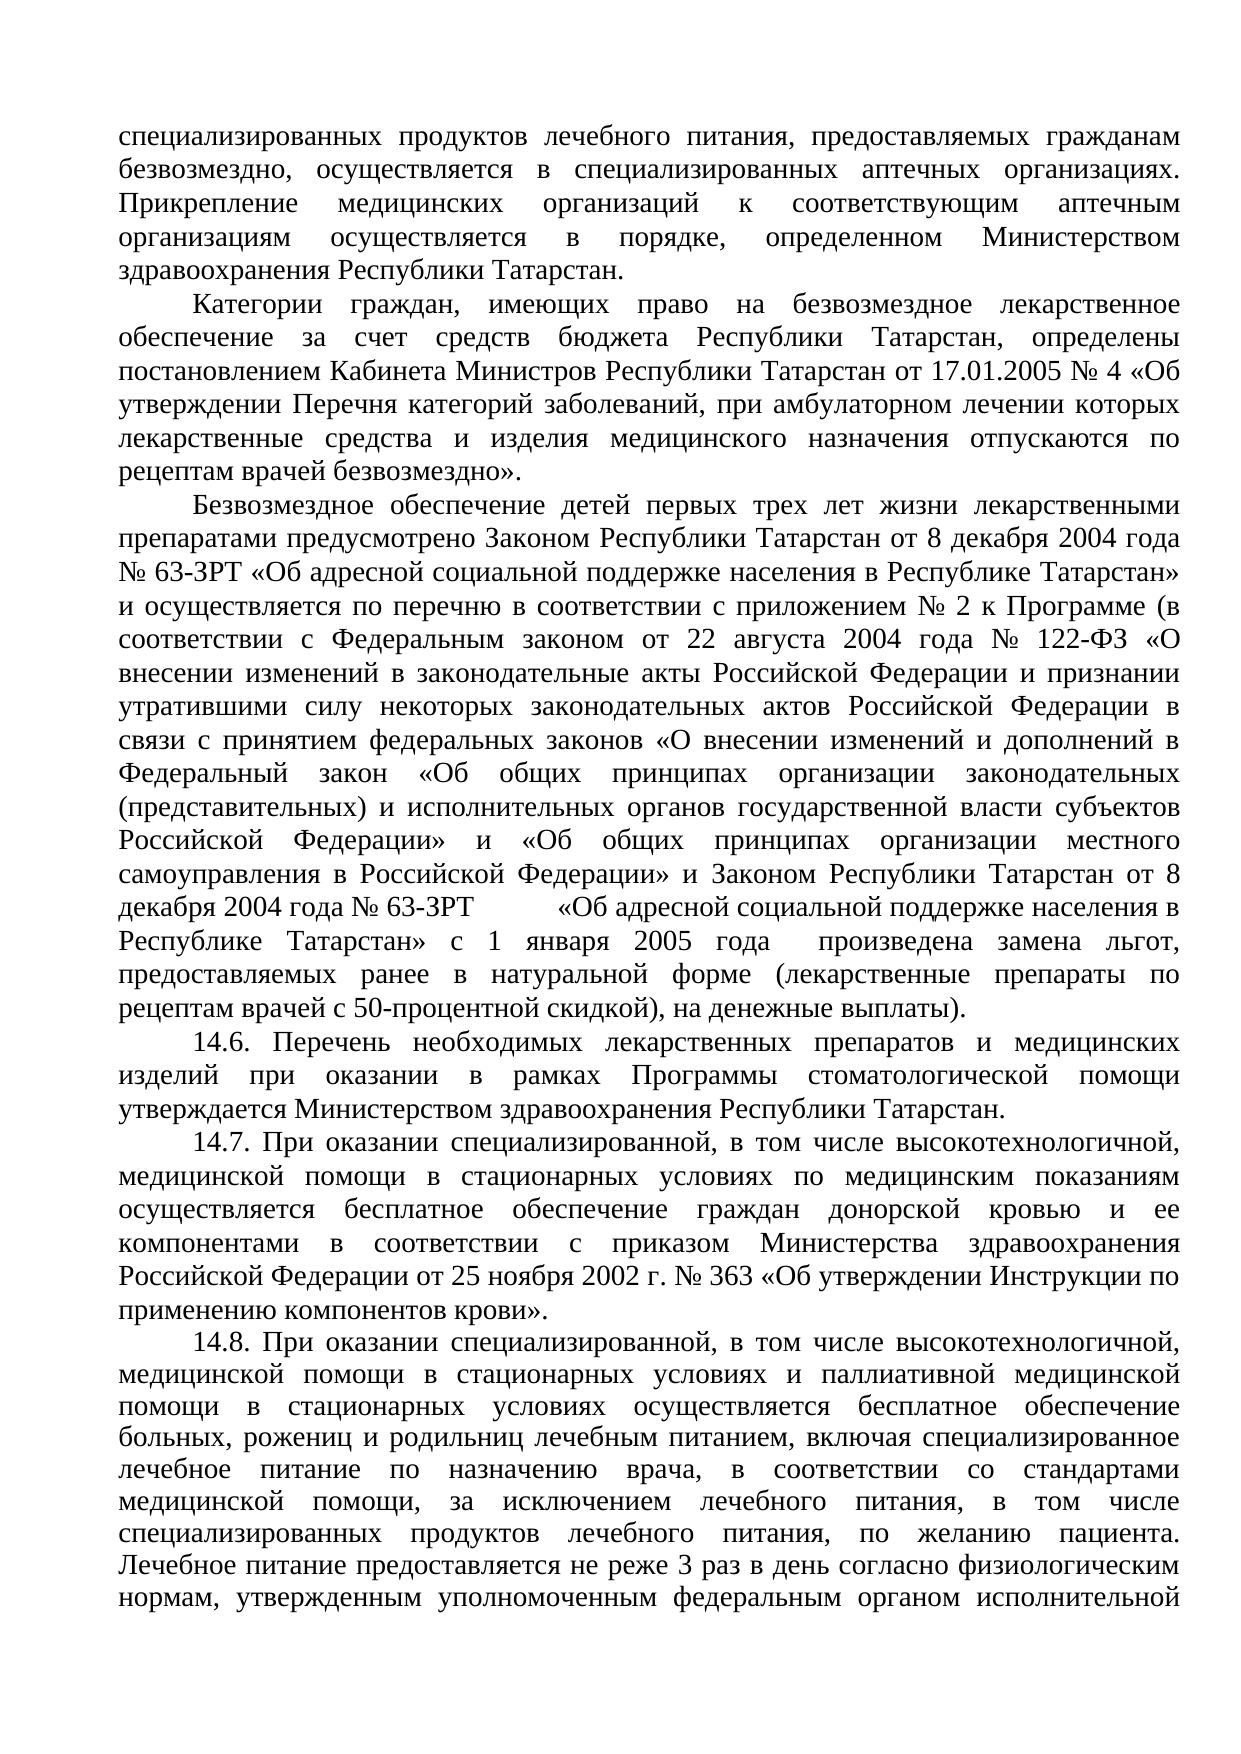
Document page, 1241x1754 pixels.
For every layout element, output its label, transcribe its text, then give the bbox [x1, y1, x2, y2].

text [118, 1326, 1181, 1612]
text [118, 118, 1181, 286]
text Категории граждан, имеющих право на безвозмездное лекарственное обеспечение за счет средств бюджета Республики Татарстан, определены постановлением Кабинета Министров Республики Татарстан от 17.01.2005 № 4 «Об утверждении Перечня категорий заболеваний, при амбулаторном лечении которых лекарственные средства и изделия медицинского назначения отпускаются по рецептам врачей безвозмездно». [118, 286, 1181, 487]
text 14.7. При оказании специализированной, в том числе высокотехнологичной, медицинской помощи в стационарных условиях по медицинским показаниям осуществляется бесплатное обеспечение граждан донорской кровью и ее компонентами в соответствии с приказом Министерства здравоохранения Российской Федерации от 25 ноября 2002 г. № 363 «Об утверждении Инструкции по применению компонентов крови». [118, 1124, 1181, 1326]
text 14.6. Перечень необходимых лекарственных препаратов и медицинских изделий при оказании в рамках Программы стоматологической помощи утверждается Министерством здравоохранения Республики Татарстан. [118, 1024, 1181, 1124]
text Безвозмездное обеспечение детей первых трех лет жизни лекарственными препаратами предусмотрено Законом Республики Татарстан от 8 декабря 2004 года № 63-ЗРТ «Об адресной социальной поддержке населения в Республике Татарстан» и осуществляется по перечню в соответствии с приложением № 2 к Программе (в соответствии с Федеральным законом от 22 августа 2004 года № 122-ФЗ «О внесении изменений в законодательные акты Российской Федерации и признании утратившими силу некоторых законодательных актов Российской Федерации в связи с принятием федеральных законов «О внесении изменений и дополнений в Федеральный закон «Об общих принципах организации законодательных (представительных) и исполнительных органов государственной власти субъектов Российской Федерации» и «Об общих принципах организации местного самоуправления в Российской Федерации» и Законом Республики Татарстан от 8 декабря 2004 года № 63-ЗРТ «Об адресной социальной поддержке населения в Республике Татарстан» с 1 января 2005 года произведена замена льгот, предоставляемых ранее в натуральной форме (лекарственные препараты по рецептам врачей с 50-процентной скидкой), на денежные выплаты). [118, 487, 1181, 1024]
